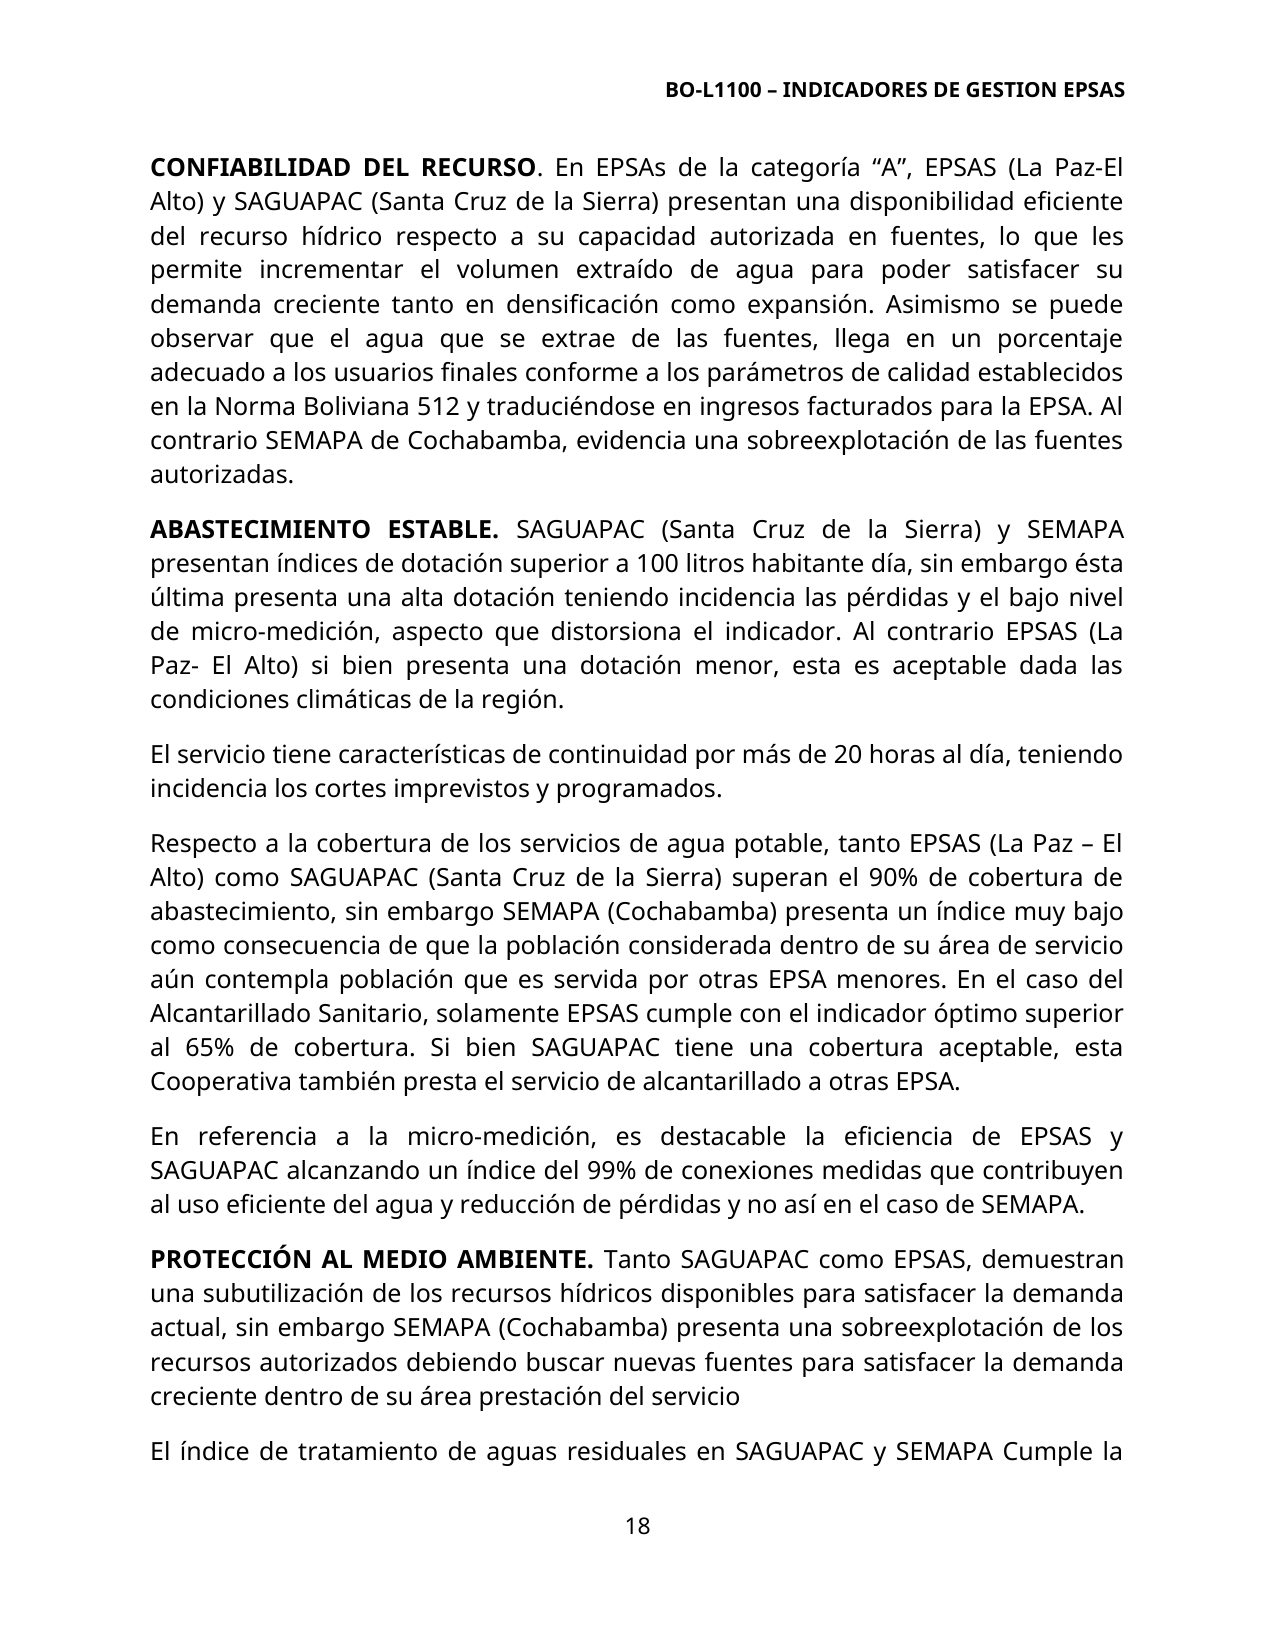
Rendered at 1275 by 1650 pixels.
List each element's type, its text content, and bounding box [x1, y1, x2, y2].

text El servicio tiene características de continuidad por más de 20 horas al día, teniendo incidencia los cortes imprevistos y programados. [150, 737, 1125, 805]
text PROTECCIÓN AL MEDIO AMBIENTE. Tanto SAGUAPAC como EPSAS, demuestran una subutilización de los recursos hídricos disponibles para satisfacer la demanda actual, sin embargo SEMAPA (Cochabamba) presenta una sobreexplotación de los recursos autorizados debiendo buscar nuevas fuentes para satisfacer la demanda creciente dentro de su área prestación del servicio [150, 1242, 1125, 1412]
text Respecto a la cobertura de los servicios de agua potable, tanto EPSAS (La Paz – El Alto) como SAGUAPAC (Santa Cruz de la Sierra) superan el 90% de cobertura de abastecimiento, sin embargo SEMAPA (Cochabamba) presenta un índice muy bajo como consecuencia de que la población considerada dentro de su área de servicio aún contempla población que es servida por otras EPSA menores. En el caso del Alcantarillado Sanitario, solamente EPSAS cumple con el indicador óptimo superior al 65% de cobertura. Si bien SAGUAPAC tiene una cobertura aceptable, esta Cooperativa también presta el servicio de alcantarillado a otras EPSA. [150, 826, 1125, 1098]
text En referencia a la micro-medición, es destacable la eficiencia de EPSAS y SAGUAPAC alcanzando un índice del 99% de conexiones medidas que contribuyen al uso eficiente del agua y reducción de pérdidas y no así en el caso de SEMAPA. [150, 1119, 1125, 1221]
text CONFIABILIDAD DEL RECURSO. En EPSAs de la categoría “A”, EPSAS (La Paz-El Alto) y SAGUAPAC (Santa Cruz de la Sierra) presentan una disponibilidad eficiente del recurso hídrico respecto a su capacidad autorizada en fuentes, lo que les permite incrementar el volumen extraído de agua para poder satisfacer su demanda creciente tanto en densificación como expansión. Asimismo se puede observar que el agua que se extrae de las fuentes, llega en un porcentaje adecuado a los usuarios finales conforme a los parámetros de calidad establecidos en la Norma Boliviana 512 y traduciéndose en ingresos facturados para la EPSA. Al contrario SEMAPA de Cochabamba, evidencia una sobreexplotación de las fuentes autorizadas. [150, 150, 1125, 491]
text ABASTECIMIENTO ESTABLE. SAGUAPAC (Santa Cruz de la Sierra) y SEMAPA presentan índices de dotación superior a 100 litros habitante día, sin embargo ésta última presenta una alta dotación teniendo incidencia las pérdidas y el bajo nivel de micro-medición, aspecto que distorsiona el indicador. Al contrario EPSAS (La Paz- El Alto) si bien presenta una dotación menor, esta es aceptable dada las condiciones climáticas de la región. [150, 511, 1125, 716]
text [150, 1433, 1125, 1467]
